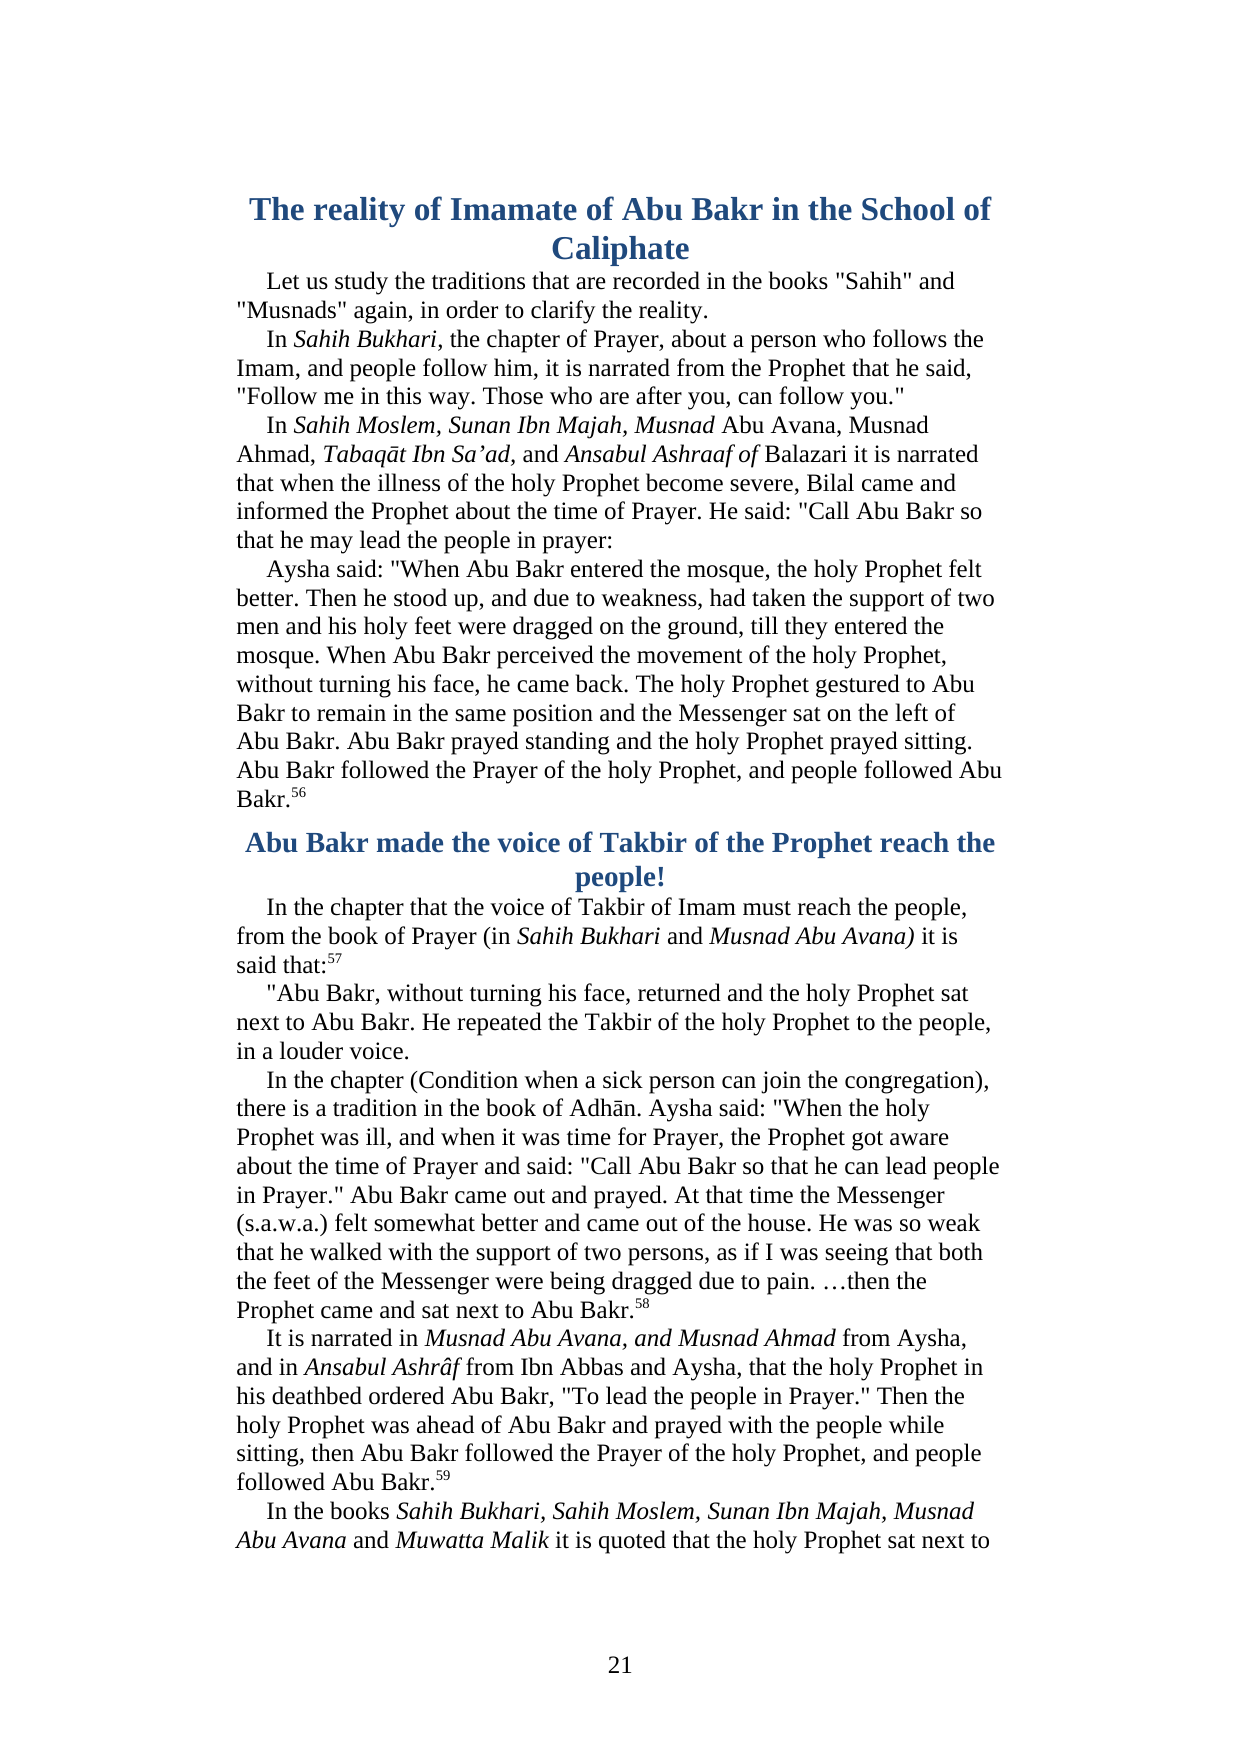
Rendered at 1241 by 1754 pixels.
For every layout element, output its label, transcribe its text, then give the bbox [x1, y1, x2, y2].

text It is narrated in Musnad Abu Avana, and Musnad Ahmad from Aysha, and in Ansabul Ashrâf from Ibn Abbas and Aysha, that the holy Prophet in his deathbed ordered Abu Bakr, "To lead the people in Prayer." Then the holy Prophet was ahead of Abu Bakr and prayed with the people while sitting, then Abu Bakr followed the Prayer of the holy Prophet, and people followed Abu Bakr. [236, 1323, 1004, 1496]
text Aysha said: "When Abu Bakr entered the mosque, the holy Prophet felt better. Then he stood up, and due to weakness, had taken the support of two men and his holy feet were dragged on the ground, till they entered the mosque. When Abu Bakr perceived the movement of the holy Prophet, without turning his face, he came back. The holy Prophet gestured to Abu Bakr to remain in the same position and the Messenger sat on the left of Abu Bakr. Abu Bakr prayed standing and the holy Prophet prayed sitting. Abu Bakr followed the Prayer of the holy Prophet, and people followed Abu Bakr. [236, 554, 1004, 813]
subtitle The reality of Imamate of Abu Bakr in the School of Caliphate [236, 190, 1004, 266]
text In the chapter (Condition when a sick person can join the congregation), there is a tradition in the book of Adhān. Aysha said: "When the holy Prophet was ill, and when it was time for Prayer, the Prophet got aware about the time of Prayer and said: "Call Abu Bakr so that he can lead people in Prayer." Abu Bakr came out and prayed. At that time the Messenger (s.a.w.a.) felt somewhat better and came out of the house. He was so weak that he walked with the support of two persons, as if I was seeing that both the feet of the Messenger were being dragged due to pain. …then the Prophet came and sat next to Abu Bakr. [236, 1065, 1004, 1323]
text In Sahih Bukhari, the chapter of Prayer, about a person who follows the Imam, and people follow him, it is narrated from the Prophet that he said, "Follow me in this way. Those who are after you, can follow you." [236, 324, 1004, 410]
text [236, 1496, 1004, 1553]
subtitle Abu Bakr made the voice of Takbir of the Prophet reach the people! [236, 825, 1004, 892]
text "Abu Bakr, without turning his face, returned and the holy Prophet sat next to Abu Bakr. He repeated the Takbir of the holy Prophet to the people, in a louder voice. [236, 978, 1004, 1065]
text In the chapter that the voice of Takbir of Imam must reach the people, from the book of Prayer (in Sahih Bukhari and Musnad Abu Avana) it is said that: [236, 892, 1004, 978]
text Let us study the traditions that are recorded in the books "Sahih" and "Musnads" again, in order to clarify the reality. [236, 266, 1004, 324]
text In Sahih Moslem, Sunan Ibn Majah, Musnad Abu Avana, Musnad Ahmad, Tabaqāt Ibn Sa’ad, and Ansabul Ashraaf of Balazari it is narrated that when the illness of the holy Prophet become severe, Bilal came and informed the Prophet about the time of Prayer. He said: "Call Abu Bakr so that he may lead the people in prayer: [236, 410, 1004, 554]
